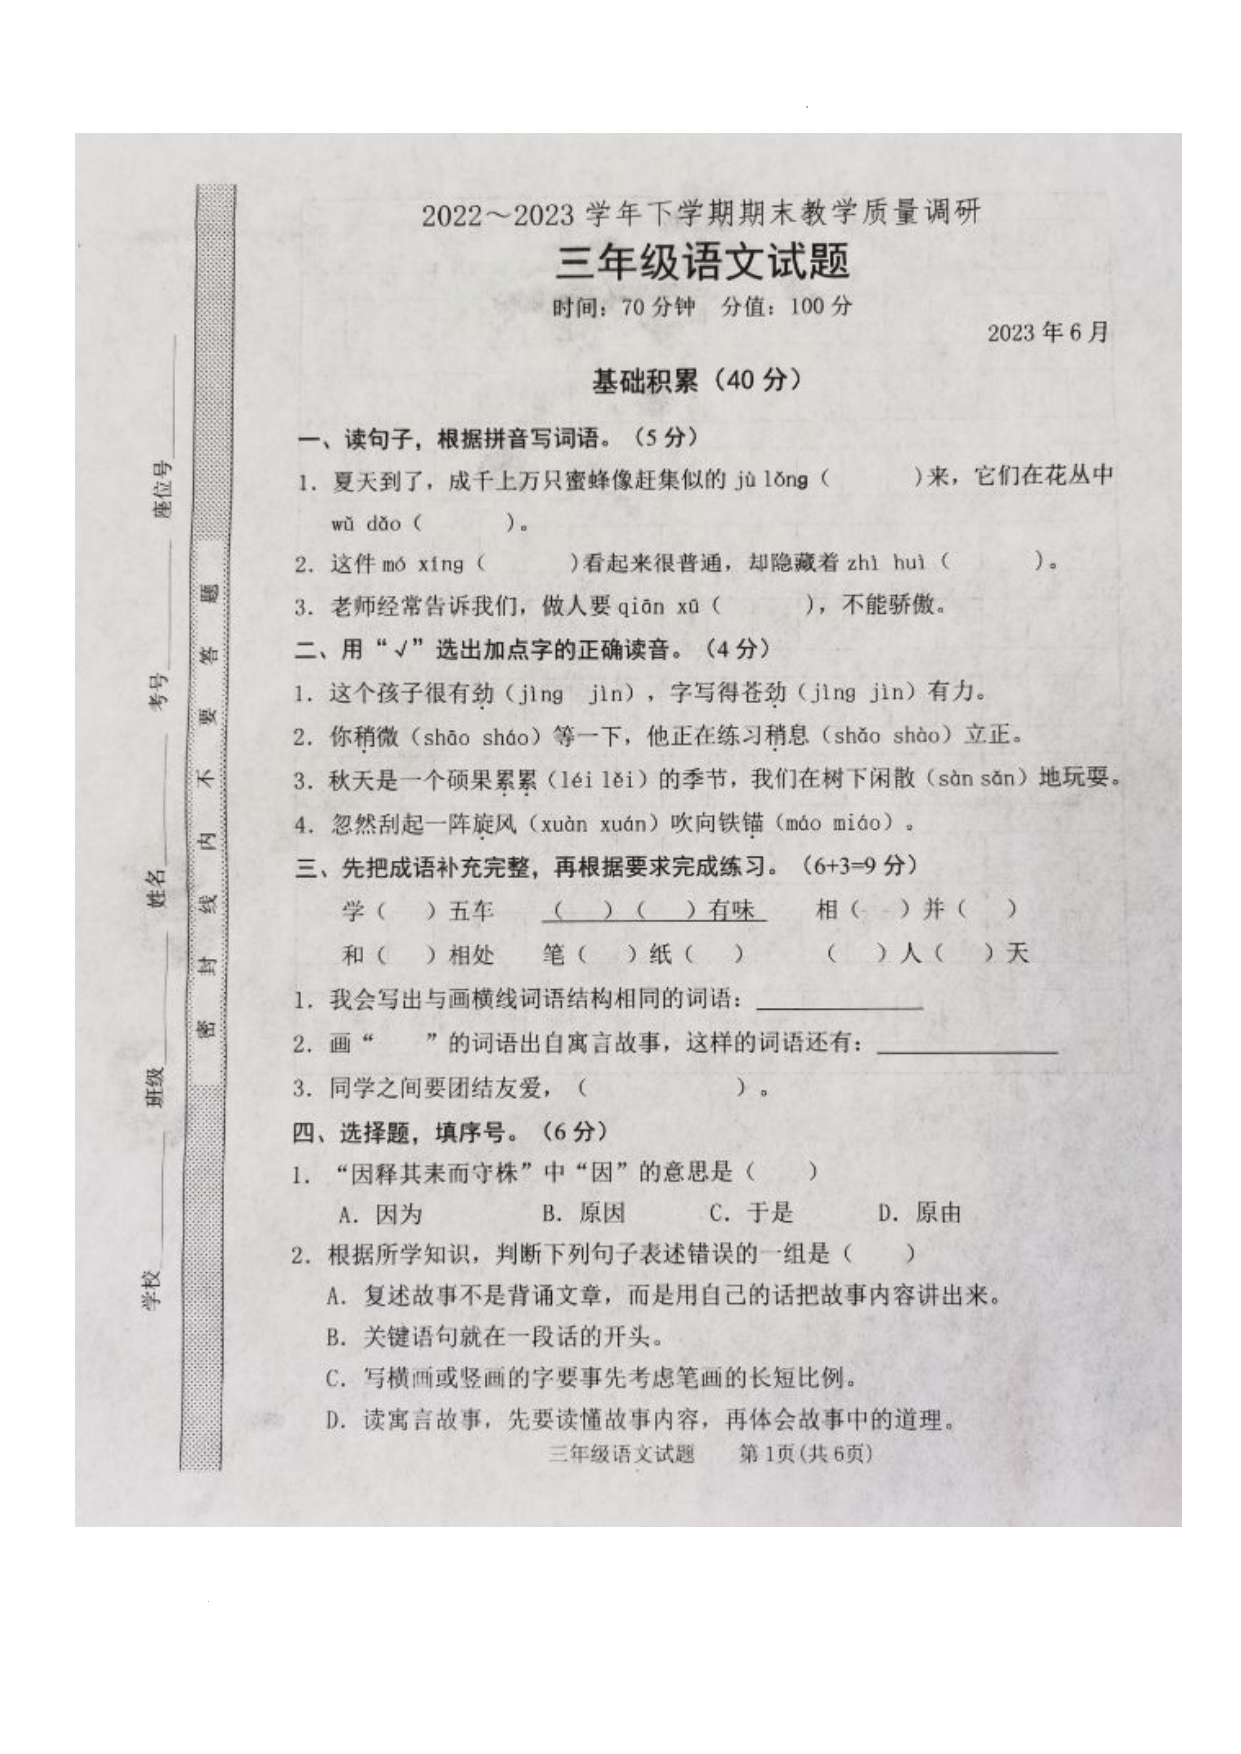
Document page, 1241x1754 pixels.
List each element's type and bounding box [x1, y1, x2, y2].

picture [75, 133, 1182, 1527]
